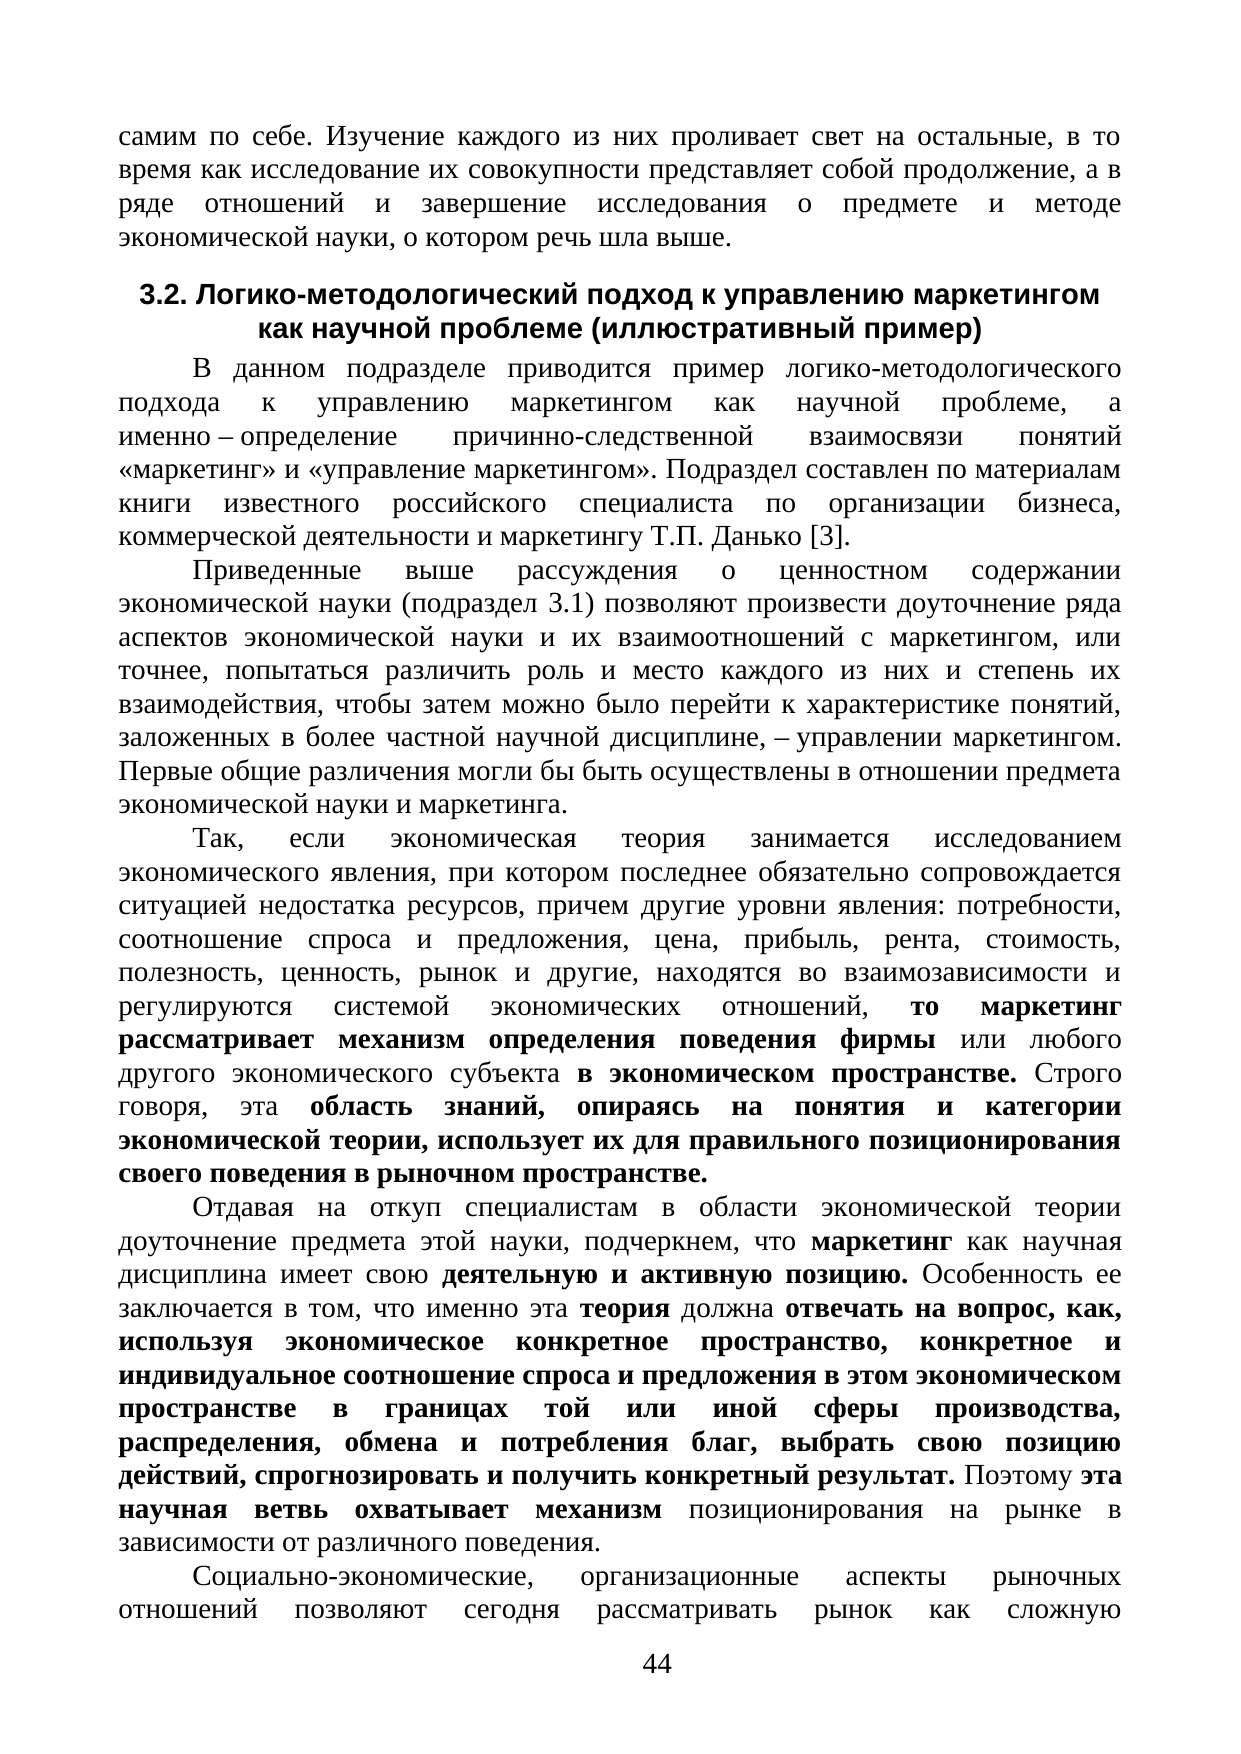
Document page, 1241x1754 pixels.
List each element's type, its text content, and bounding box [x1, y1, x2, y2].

subtitle 3.2. Логико-методологический подход к управлению маркетингом как научной проблеме (иллюстративный пример) [118, 277, 1122, 344]
text В данном подразделе приводится пример логико-методологического подхода к управлению маркетингом как научной проблеме, а именно – определение причинно-следственной взаимосвязи понятий «маркетинг» и «управление маркетингом». Подраздел составлен по материалам книги известного российского специалиста по организации бизнеса, коммерческой деятельности и маркетингу Т.П. Данько [3]. [118, 351, 1122, 552]
text Приведенные выше рассуждения о ценностном содержании экономической науки (подраздел 3.1) позволяют произвести доуточнение ряда аспектов экономической науки и их взаимоотношений с маркетингом, или точнее, попытаться различить роль и место каждого из них и степень их взаимодействия, чтобы затем можно было перейти к характеристике понятий, заложенных в более частной научной дисциплине, – управлении маркетингом. Первые общие различения могли бы быть осуществлены в отношении предмета экономической науки и маркетинга. [118, 552, 1122, 820]
text Так, если экономическая теория занимается исследованием экономического явления, при котором последнее обязательно сопровождается ситуацией недостатка ресурсов, причем другие уровни явления: потребности, соотношение спроса и предложения, цена, прибыль, рента, стоимость, полезность, ценность, рынок и другие, находятся во взаимозависимости и регулируются системой экономических отношений, то маркетинг рассматривает механизм определения поведения фирмы или любого другого экономического субъекта в экономическом пространстве. Строго говоря, эта область знаний, опираясь на понятия и категории экономической теории, использует их для правильного позиционирования своего поведения в рыночном пространстве. [118, 820, 1122, 1189]
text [118, 1558, 1122, 1625]
text Отдавая на откуп специалистам в области экономической теории доуточнение предмета этой науки, подчеркнем, что маркетинг как научная дисциплина имеет свою деятельную и активную позицию. Особенность ее заключается в том, что именно эта теория должна отвечать на вопрос, как, используя экономическое конкретное пространство, конкретное и индивидуальное соотношение спроса и предложения в этом экономическом пространстве в границах той или иной сферы производства, распределения, обмена и потребления благ, выбрать свою позицию действий, спрогнозировать и получить конкретный результат. Поэтому эта научная ветвь охватывает механизм позиционирования на рынке в зависимости от различного поведения. [118, 1189, 1122, 1558]
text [118, 118, 1122, 252]
